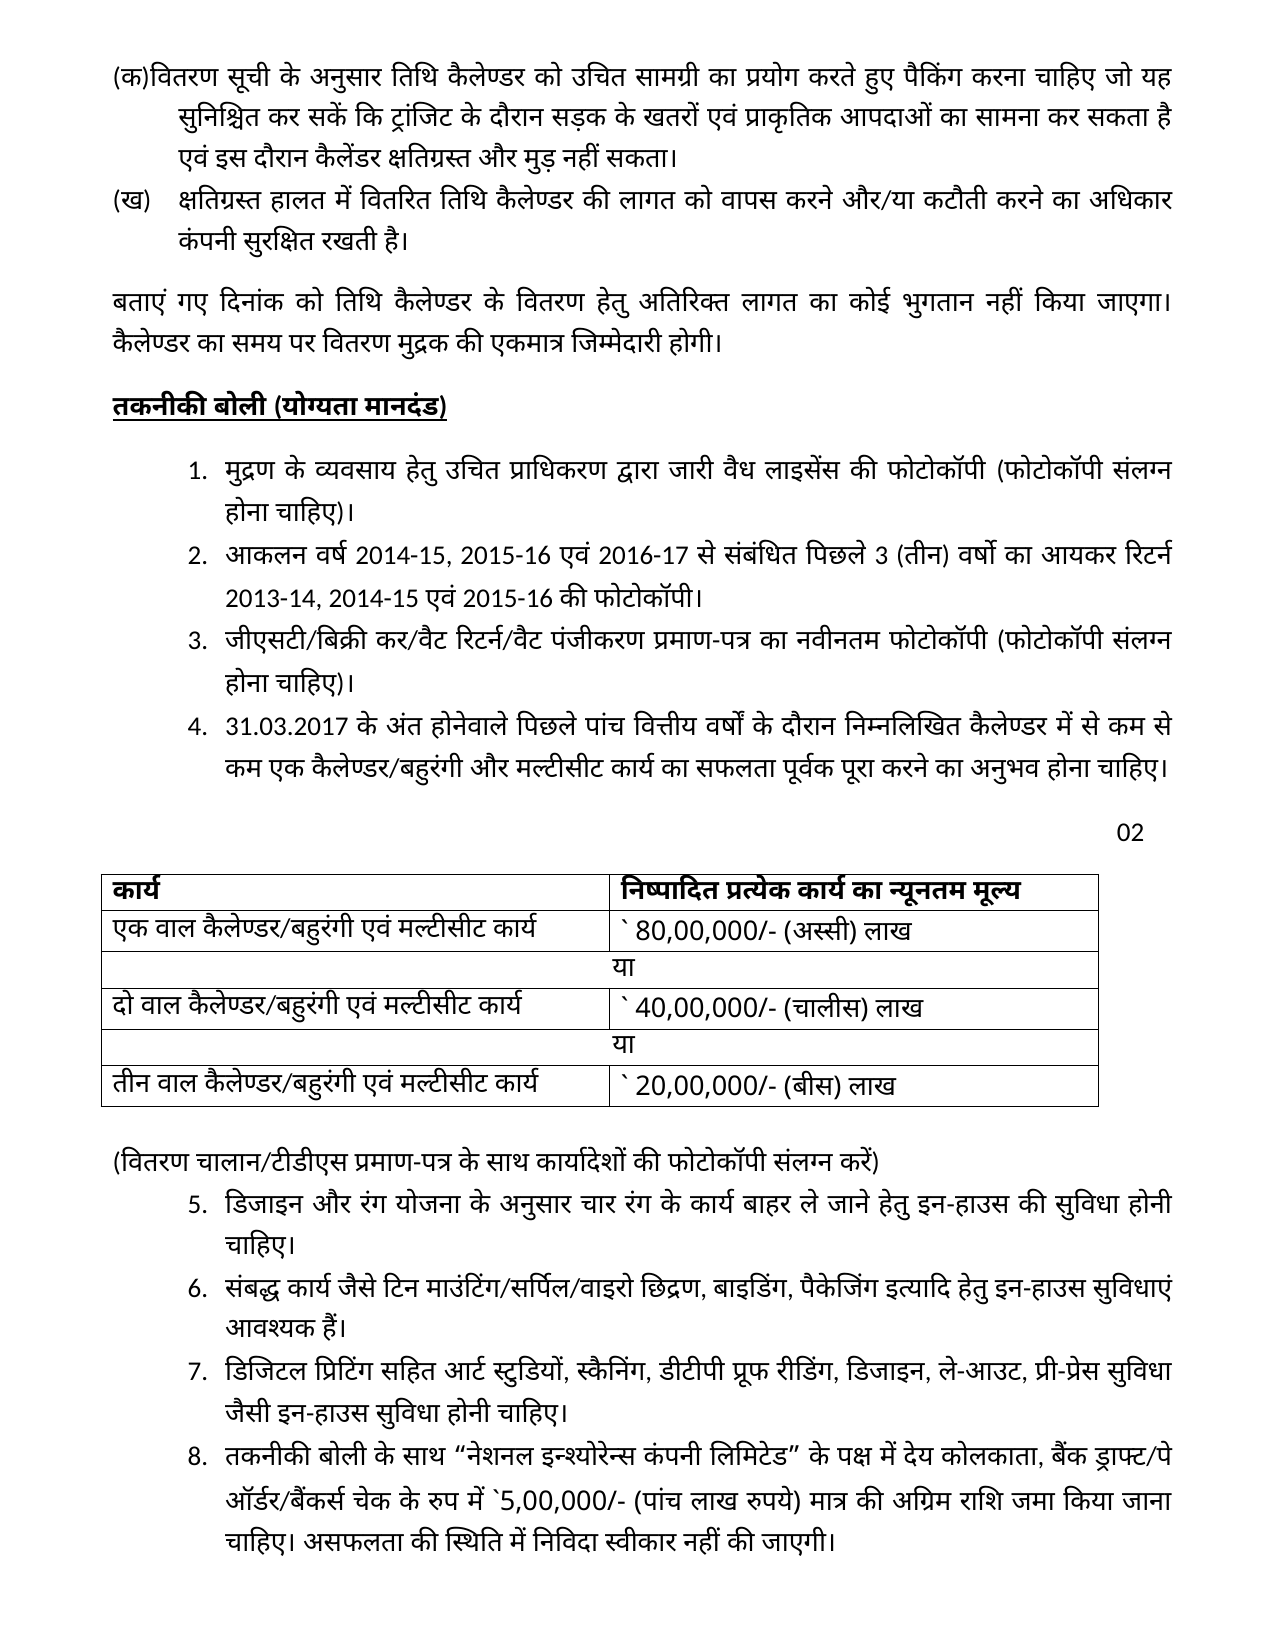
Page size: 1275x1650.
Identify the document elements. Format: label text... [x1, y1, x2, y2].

list तकनीकी बोली के साथ “नेशनल इन्श्योरेन्स कंपनी लिमिटेड” के पक्ष में देय कोलकाता, बैंक ड्राफ्ट/पे ऑर्डर/बैंकर्स चेक के रुप में `5,00,000/- (पांच लाख रुपये) मात्र की अग्रिम राशि जमा किया जाना चाहिए। असफलता की स्थिति में निविदा स्वीकार नहीं की जाएगी। [187, 1439, 1172, 1562]
list क्षतिग्रस्त हालत में वितरित तिथि कैलेण्डर की लागत को वापस करने और/या कटौती करने का अधिकार कंपनी सुरक्षित रखती है। [112, 183, 1172, 261]
table_cell ` 20,00,000/- (बीस) लाख [610, 1066, 1098, 1106]
table_header निष्पादित प्रत्येक कार्य का न्यूनतम मूल्य [610, 875, 1098, 910]
table_cell ` 80,00,000/- (अस्सी) लाख [610, 911, 1098, 951]
table_cell या [102, 952, 1098, 987]
list (वितरण चालान/टीडीएस प्रमाण-पत्र के साथ कार्यादेशों की फोटोकॉपी संलग्न करें) [112, 1145, 1172, 1182]
list 31.03.2017 के अंत होनेवाले पिछले पांच वित्तीय वर्षों के दौरान निम्नलिखित कैलेण्डर में से कम से कम एक कैलेण्डर/बहुरंगी और मल्टीसीट कार्य का सफलता पूर्वक पूरा करने का अनुभव होना चाहिए। [187, 709, 1172, 789]
list मुद्रण के व्यवसाय हेतु उचित प्राधिकरण द्वारा जारी वैध लाइसेंस की फोटोकॉपी (फोटोकॉपी संलग्न होना चाहिए)। [187, 453, 1172, 533]
text 02 [150, 815, 1172, 848]
table_cell तीन वाल कैलेण्डर/बहुरंगी एवं मल्टीसीट कार्य [102, 1066, 609, 1106]
list डिजिटल प्रिटिंग सहित आर्ट स्टुडियों, स्कैनिंग, डीटीपी प्रूफ रीडिंग, डिजाइन, ले-आउट, प्री-प्रेस सुविधा जैसी इन-हाउस सुविधा होनी चाहिए। [187, 1354, 1172, 1433]
text बताएं गए दिनांक को तिथि कैलेण्डर के वितरण हेतु अतिरिक्त लागत का कोई भुगतान नहीं किया जाएगा। कैलेण्डर का समय पर वितरण मुद्रक की एकमात्र जिम्मेदारी होगी। [112, 287, 1172, 363]
table_cell एक वाल कैलेण्डर/बहुरंगी एवं मल्टीसीट कार्य [102, 911, 609, 951]
table_header कार्य [102, 875, 609, 910]
list जीएसटी/बिक्री कर/वैट रिटर्न/वैट पंजीकरण प्रमाण-पत्र का नवीनतम फोटोकॉपी (फोटोकॉपी संलग्न होना चाहिए)। [187, 623, 1172, 703]
table_cell दो वाल कैलेण्डर/बहुरंगी एवं मल्टीसीट कार्य [102, 989, 609, 1028]
table_cell या [102, 1030, 1098, 1065]
table_cell ` 40,00,000/- (चालीस) लाख [610, 989, 1098, 1028]
text तकनीकी बोली (योग्यता मानदंड) [112, 389, 1172, 427]
list संबद्ध कार्य जैसे टिन माउंटिंग/सर्पिल/वाइरो छिद्रण, बाइडिंग, पैकेजिंग इत्यादि हेतु इन-हाउस सुविधाएं आवश्यक हैं। [187, 1271, 1172, 1348]
list डिजाइन और रंग योजना के अनुसार चार रंग के कार्य बाहर ले जाने हेतु इन-हाउस की सुविधा होनी चाहिए। [187, 1188, 1172, 1266]
list वितरण सूची के अनुसार तिथि कैलेण्डर को उचित सामग्री का प्रयोग करते हुए पैकिंग करना चाहिए जो यह सुनिश्चित कर सकें कि ट्रांजिट के दौरान सड़क के खतरों एवं प्राकृतिक आपदाओं का सामना कर सकता है एवं इस दौरान कैलेंडर क्षतिग्रस्त और मुड़ नहीं सकता। [112, 60, 1172, 178]
list आकलन वर्ष 2014-15, 2015-16 एवं 2016-17 से संबंधित पिछले 3 (तीन) वर्षो का आयकर रिटर्न 2013-14, 2014-15 एवं 2015-16 की फोटोकॉपी। [187, 538, 1172, 618]
